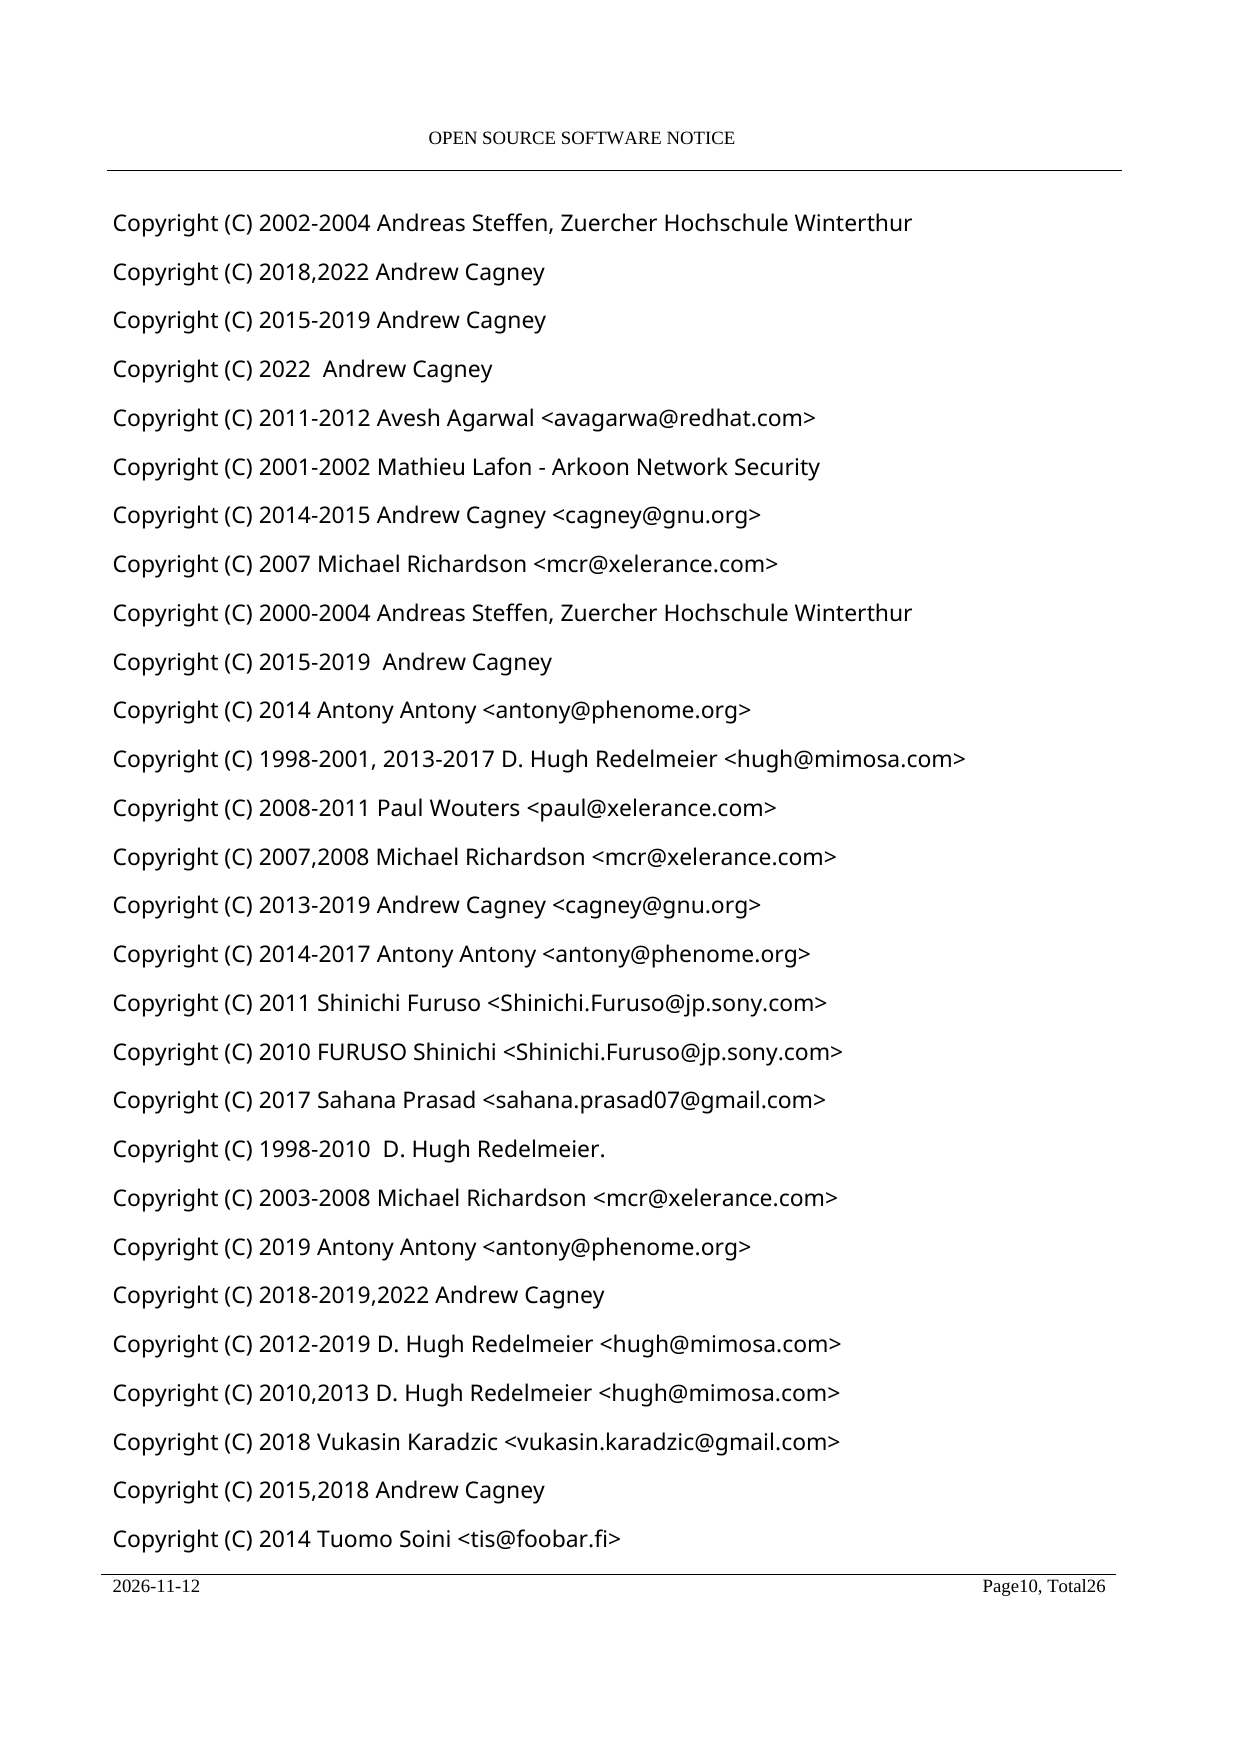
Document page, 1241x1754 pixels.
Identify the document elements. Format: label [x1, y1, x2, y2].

text [112, 206, 1128, 1555]
